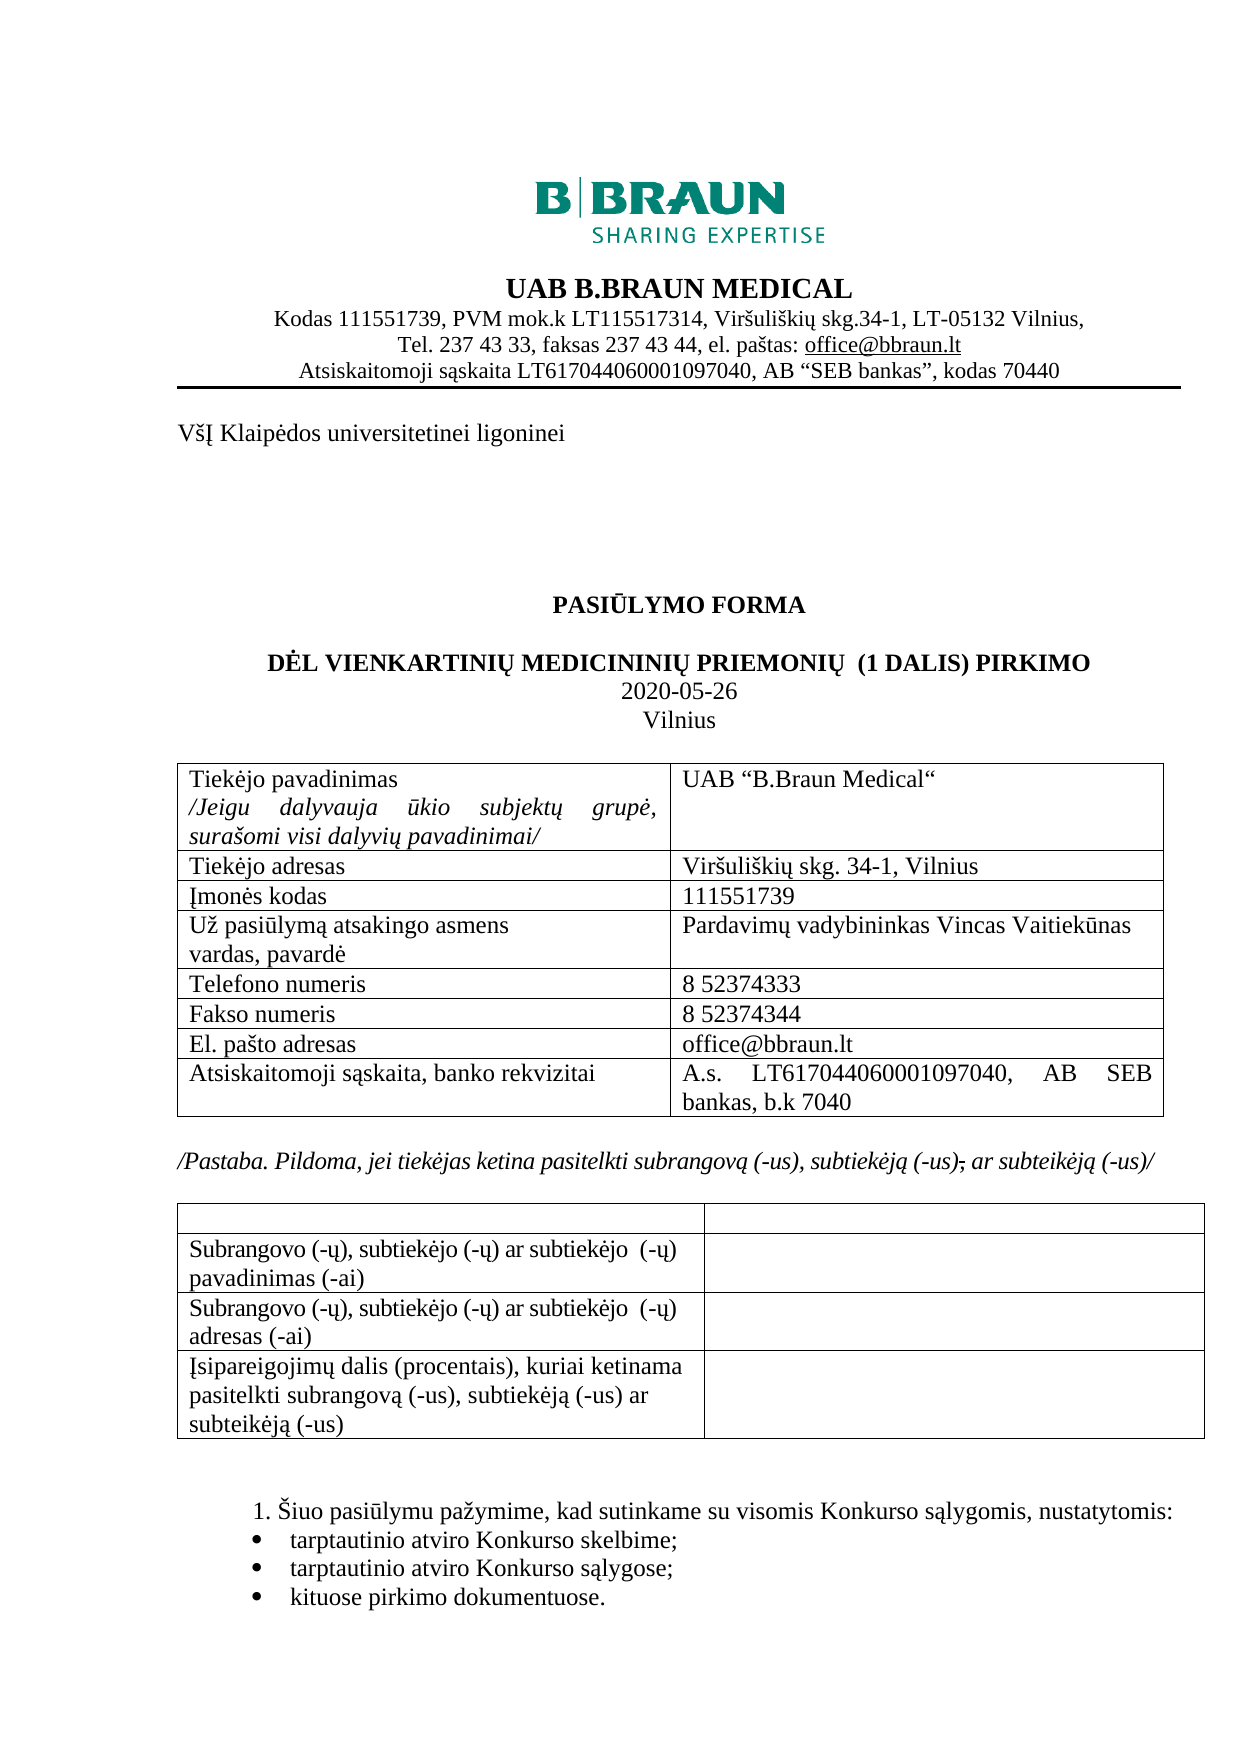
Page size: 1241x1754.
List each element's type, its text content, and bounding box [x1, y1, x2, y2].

text Atsiskaitomoji sąskaita LT617044060001097040, AB “SEB bankas”, kodas 70440 [177, 357, 1181, 386]
table_cell 8 52374333 [671, 969, 1163, 998]
table_cell Fakso numeris [178, 999, 670, 1028]
list kituose pirkimo dokumentuose. [252, 1582, 1181, 1611]
text Kodas 111551739, PVM mok.k LT115517314, Viršuliškių skg.34-1, LT-05132 Vilnius, [177, 304, 1181, 331]
table_header UAB “B.Braun Medical“ [671, 764, 1163, 850]
table_header [705, 1204, 1204, 1233]
list tarptautinio atviro Konkurso skelbime; [252, 1525, 1181, 1553]
table_cell Įmonės kodas [178, 881, 670, 909]
table_cell office@bbraun.lt [671, 1029, 1163, 1057]
table_cell 111551739 [671, 881, 1163, 909]
table_cell Pardavimų vadybininkas Vincas Vaitiekūnas [671, 911, 1163, 968]
text Vilnius [177, 705, 1181, 734]
text UAB B.BRAUN MEDICAL [177, 271, 1181, 304]
text VšĮ Klaipėdos universitetinei ligoninei [177, 418, 1181, 446]
table_cell Subrangovo (-ų), subtiekėjo (-ų) ar subtiekėjo (-ų) adresas (-ai) [178, 1293, 704, 1350]
list tarptautinio atviro Konkurso sąlygose; [252, 1553, 1181, 1582]
table_cell Už pasiūlymą atsakingo asmens vardas, pavardė [178, 911, 670, 968]
table_cell [705, 1351, 1204, 1437]
text PASIŪLYMO FORMA [177, 590, 1181, 619]
table_header Tiekėjo pavadinimas /Jeigu dalyvauja ūkio subjektų grupė, surašomi visi dalyvių pavadinimai/ [178, 764, 670, 850]
text Tel. 237 43 33, faksas 237 43 44, el. paštas: office@bbraun.lt [177, 331, 1181, 357]
table_cell Viršuliškių skg. 34-1, Vilnius [671, 851, 1163, 880]
table_cell [705, 1293, 1204, 1350]
text DĖL VIENKARTINIŲ MEDICININIŲ PRIEMONIŲ (1 DALIS) PIRKIMO [177, 648, 1181, 676]
table_cell Atsiskaitomoji sąskaita, banko rekvizitai [178, 1059, 670, 1116]
table_cell Subrangovo (-ų), subtiekėjo (-ų) ar subtiekėjo (-ų) pavadinimas (-ai) [178, 1234, 704, 1292]
picture [534, 177, 825, 243]
text /Pastaba. Pildoma, jei tiekėjas ketina pasitelkti subrangovą (-us), subtiekėją (-us), ar subteikėją (-us)/ [177, 1146, 1181, 1174]
text 2020-05-26 [177, 676, 1181, 705]
table_cell 8 52374344 [671, 999, 1163, 1028]
table_cell [705, 1234, 1204, 1292]
table_cell A.s. LT617044060001097040, AB SEB bankas, b.k 7040 [671, 1059, 1163, 1116]
text 1. Šiuo pasiūlymu pažymime, kad sutinkame su visomis Konkurso sąlygomis, nustatytomis: [177, 1496, 1181, 1525]
table_cell Tiekėjo adresas [178, 851, 670, 880]
table_header [178, 1204, 704, 1233]
table_cell Telefono numeris [178, 969, 670, 998]
table_cell El. pašto adresas [178, 1029, 670, 1057]
table_cell Įsipareigojimų dalis (procentais), kuriai ketinama pasitelkti subrangovą (-us), subtiekėją (-us) ar subteikėją (-us) [178, 1351, 704, 1437]
